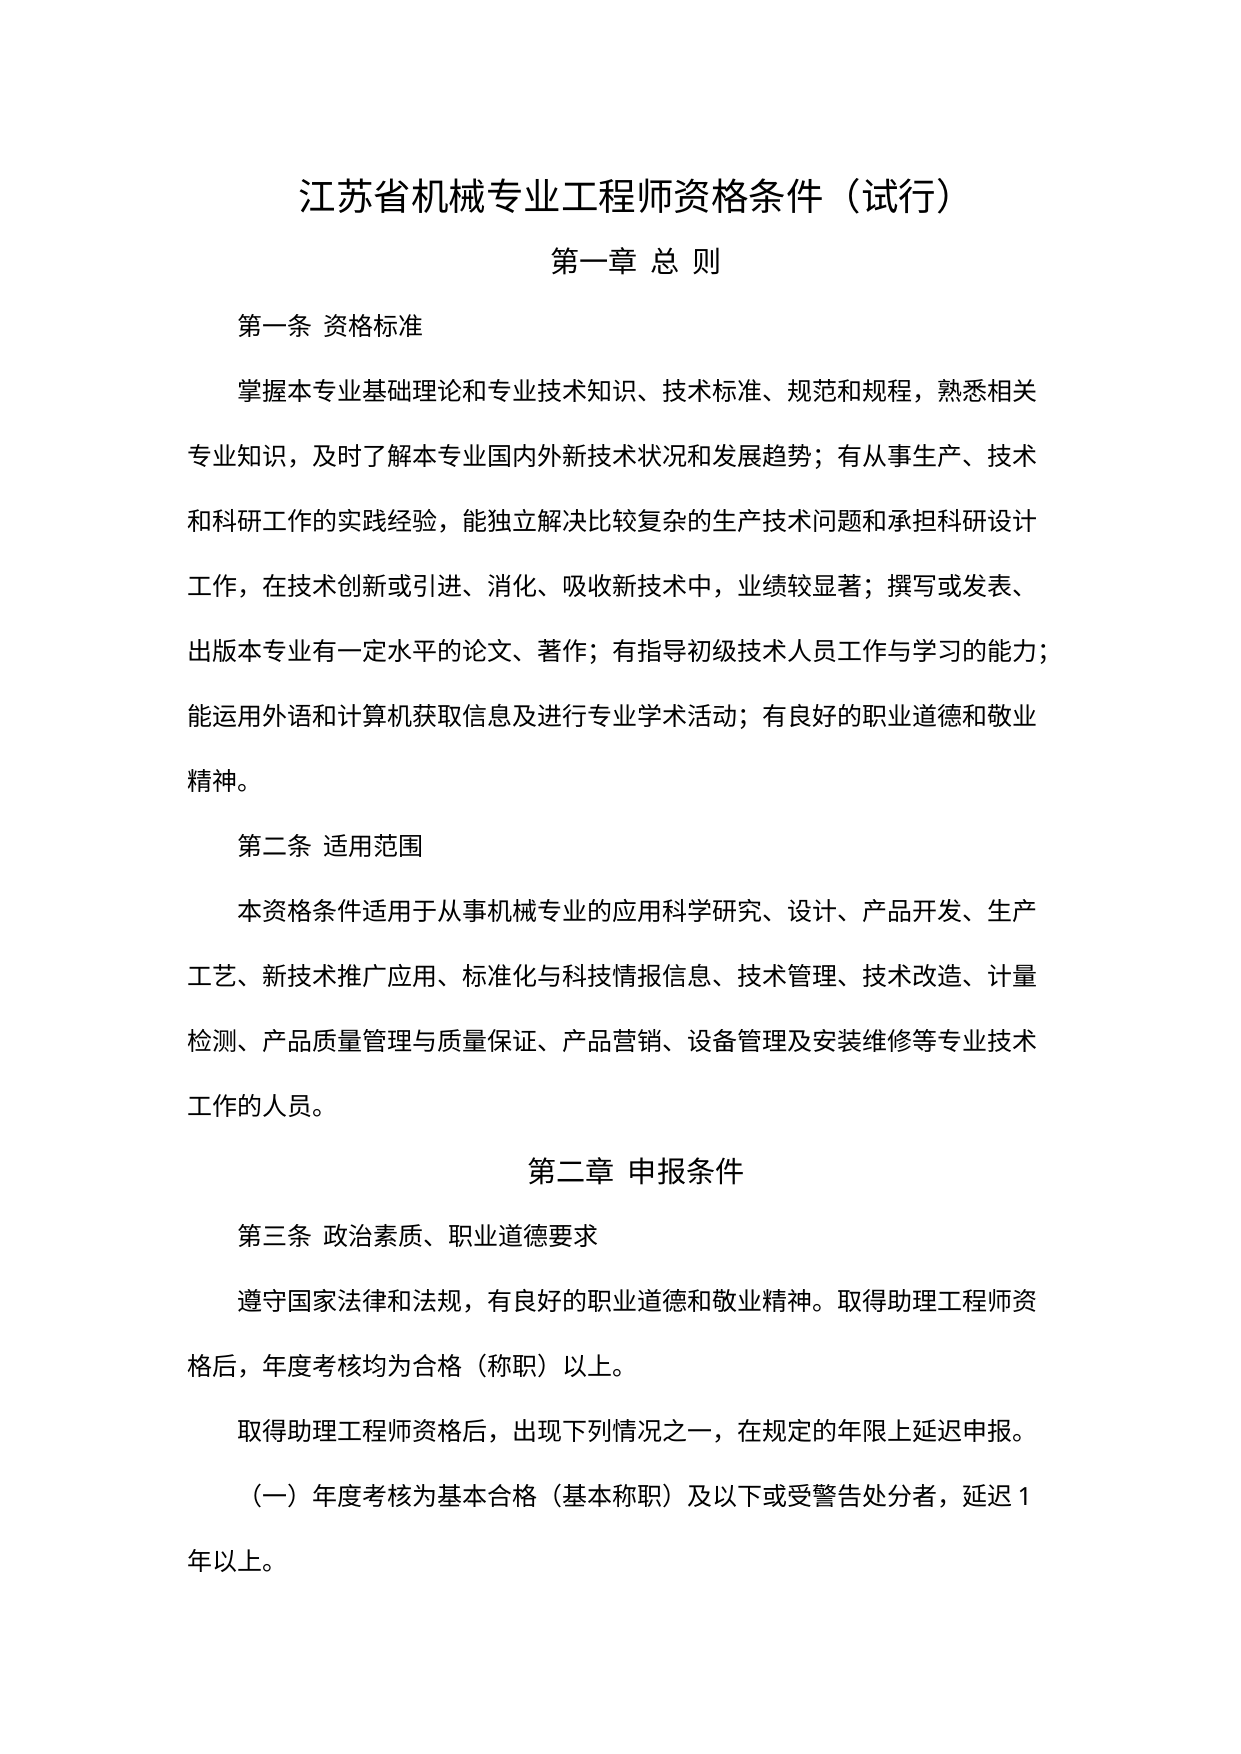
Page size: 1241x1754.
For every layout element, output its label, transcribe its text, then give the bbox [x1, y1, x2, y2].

text 遵守国家法律和法规，有良好的职业道德和敬业精神。取得助理工程师资格后，年度考核均为合格（称职）以上。 [187, 1267, 1053, 1397]
text 第二条 适用范围 [187, 812, 1053, 877]
text （一）年度考核为基本合格（基本称职）及以下或受警告处分者，延迟1年以上。 [187, 1462, 1053, 1592]
text 第一章 总 则 [187, 227, 1053, 292]
text 取得助理工程师资格后，出现下列情况之一，在规定的年限上延迟申报。 [187, 1397, 1053, 1462]
text 第一条 资格标准 [187, 292, 1053, 357]
text 本资格条件适用于从事机械专业的应用科学研究、设计、产品开发、生产工艺、新技术推广应用、标准化与科技情报信息、技术管理、技术改造、计量检测、产品质量管理与质量保证、产品营销、设备管理及安装维修等专业技术工作的人员。 [187, 877, 1053, 1137]
text 江苏省机械专业工程师资格条件（试行） [187, 162, 1053, 227]
text 掌握本专业基础理论和专业技术知识、技术标准、规范和规程，熟悉相关专业知识，及时了解本专业国内外新技术状况和发展趋势；有从事生产、技术和科研工作的实践经验，能独立解决比较复杂的生产技术问题和承担科研设计工作，在技术创新或引进、消化、吸收新技术中，业绩较显著；撰写或发表、出版本专业有一定水平的论文、著作；有指导初级技术人员工作与学习的能力；能运用外语和计算机获取信息及进行专业学术活动；有良好的职业道德和敬业精神。 [187, 357, 1053, 812]
text 第三条 政治素质、职业道德要求 [187, 1202, 1053, 1267]
text 第二章 申报条件 [187, 1137, 1053, 1202]
